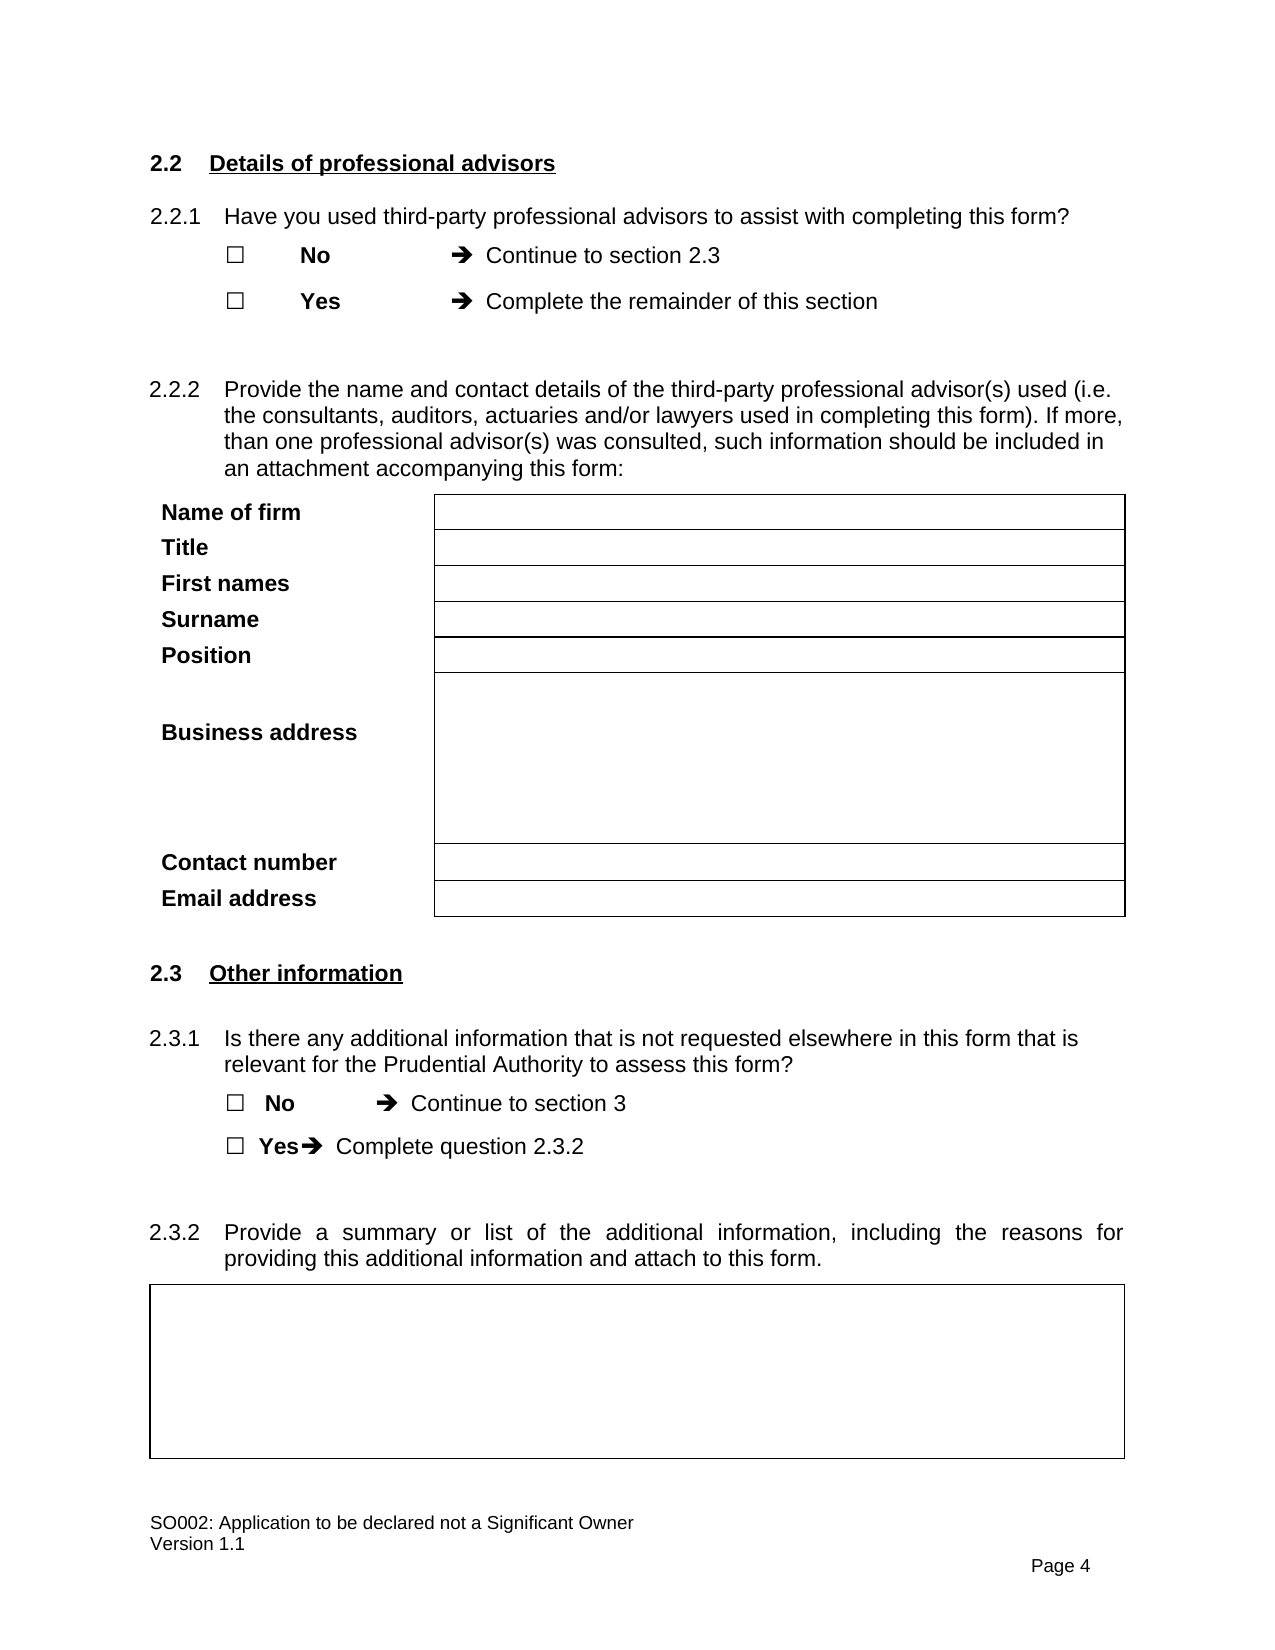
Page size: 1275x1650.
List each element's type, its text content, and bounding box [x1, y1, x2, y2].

table_cell Surname [150, 601, 434, 636]
table_cell Contact number [150, 843, 434, 880]
list Other information [150, 959, 1125, 986]
table_cell [435, 566, 1124, 601]
table_cell [435, 673, 1124, 843]
list Details of professional advisors [150, 150, 1125, 176]
text Yes Complete question 2.3.2 [225, 1133, 1125, 1159]
table_cell [435, 881, 1124, 916]
list Have you used third-party professional advisors to assist with completing this form? [150, 203, 1125, 229]
table_header Name of firm [150, 494, 434, 529]
subtitle Is there any additional information that is not requested elsewhere in this form that is relevant for the Prudential Authority to assess this form? [149, 1025, 1125, 1077]
table_header [435, 495, 1124, 529]
table_cell Business address [150, 672, 434, 843]
table_cell [435, 602, 1124, 636]
table_header [151, 1285, 1124, 1457]
table_cell [435, 638, 1124, 672]
table_cell [435, 530, 1124, 565]
text No Continue to section 2.3 [225, 242, 1125, 268]
text No Continue to section 3 [225, 1090, 1125, 1116]
text Yes Complete the remainder of this section [225, 284, 1125, 316]
table_cell Title [150, 529, 434, 565]
table_cell [435, 844, 1124, 880]
table_cell Email address [150, 880, 434, 916]
table_cell Position [150, 636, 434, 672]
subtitle Provide a summary or list of the additional information, including the reasons for providing this additional information and attach to this form. [149, 1219, 1125, 1272]
table_cell First names [150, 565, 434, 601]
subtitle Provide the name and contact details of the third-party professional advisor(s) used (i.e. the consultants, auditors, actuaries and/or lawyers used in completing this form). If more, than one professional advisor(s) was consulted, such information should be included in an attachment accompanying this form: [149, 376, 1125, 481]
